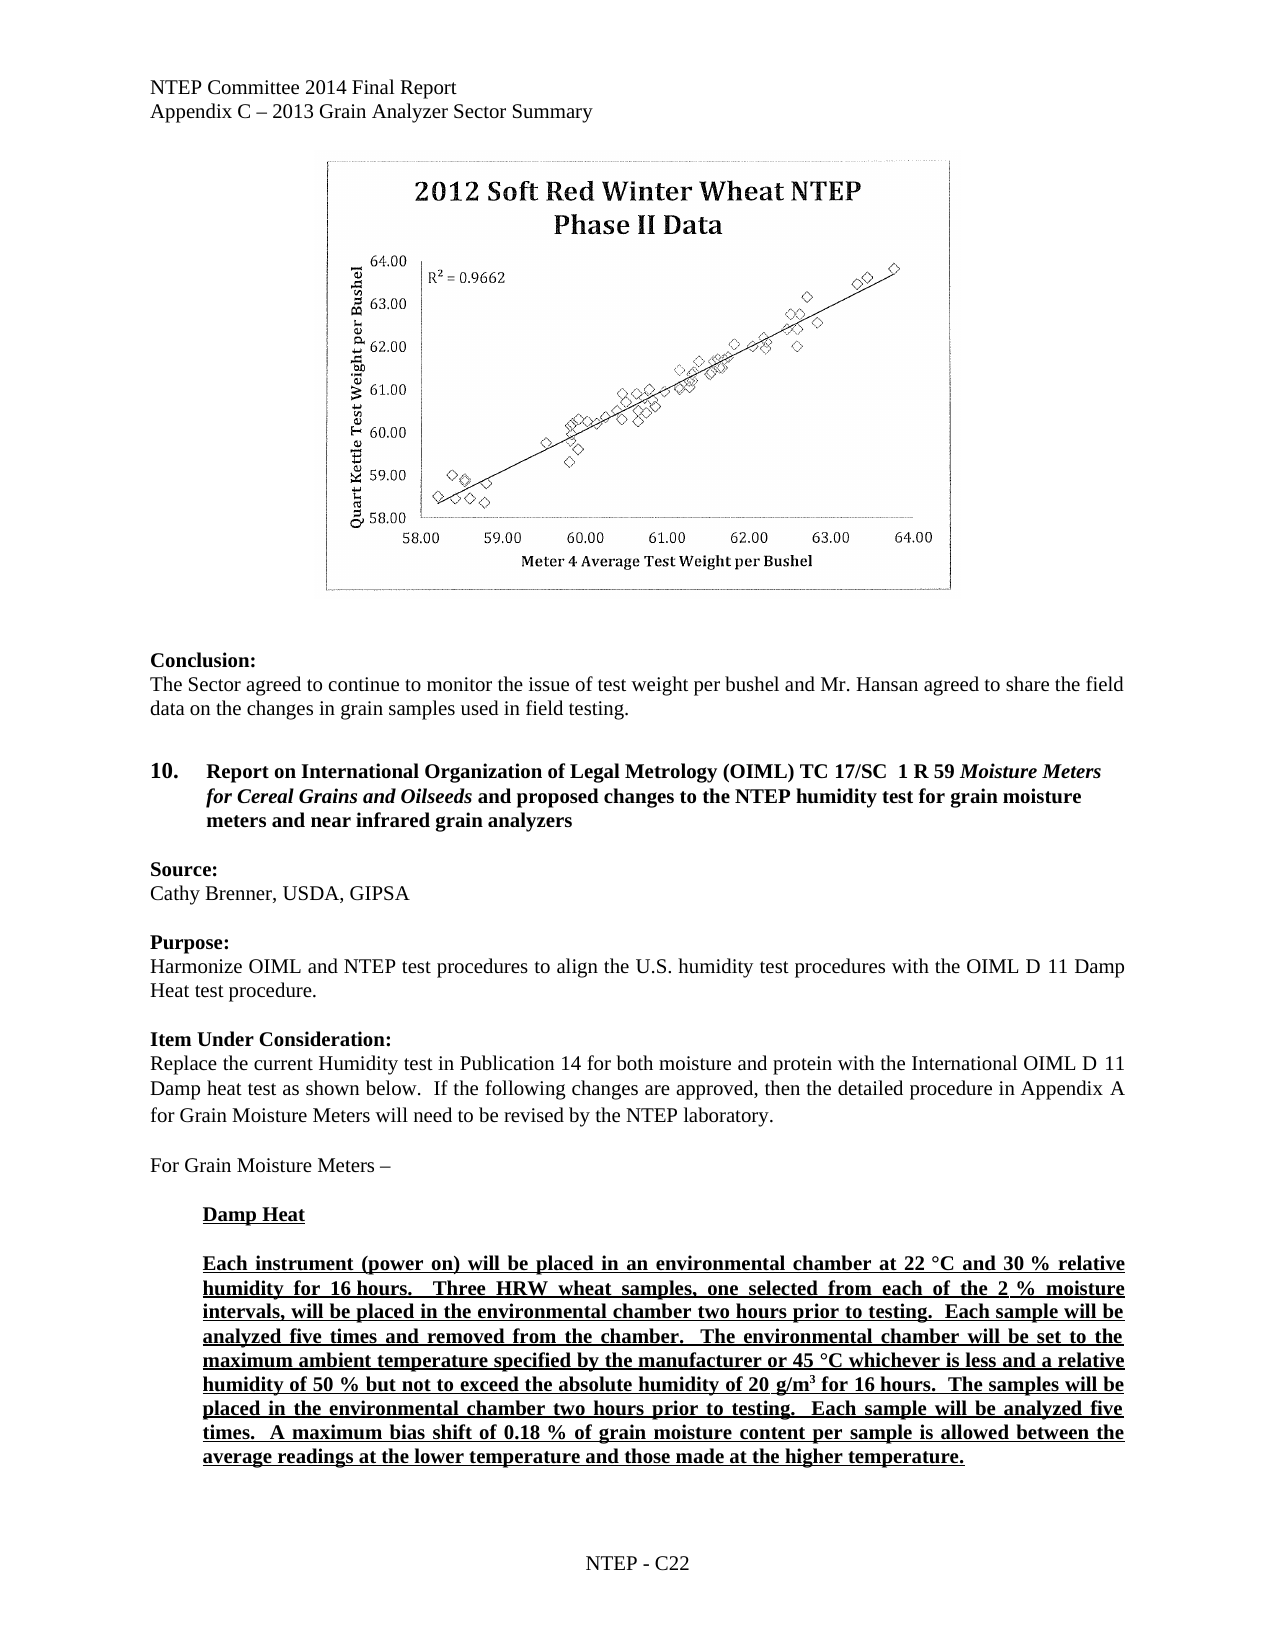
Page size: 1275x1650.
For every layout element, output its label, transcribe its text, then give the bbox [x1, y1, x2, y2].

text Damp Heat [202, 1202, 1125, 1226]
text Each instrument (power on) will be placed in an environmental chamber at 22 °C and 30 % relative humidity for 16 hours. Three HRW wheat samples, one selected from each of the 2 % moisture intervals, will be placed in the environmental chamber two hours prior to testing. Each sample will be analyzed five times and removed from the chamber. The environmental chamber will be set to the maximum ambient temperature specified by the manufacturer or 45 °C whichever is less and a relative humidity of 50 % but not to exceed the absolute humidity of 20 g/m3 for 16 hours. The samples will be placed in the environmental chamber two hours prior to testing. Each sample will be analyzed five times. A maximum bias shift of 0.18 % of grain moisture content per sample is allowed between the average readings at the lower temperature and those made at the higher temperature. [202, 1369, 1125, 1441]
text For Grain Moisture Meters – [150, 1153, 1125, 1177]
text Harmonize OIML and NTEP test procedures to align the U.S. humidity test procedures with the OIML D 11 Damp Heat test procedure. [150, 954, 1125, 1002]
text Source: [150, 857, 1125, 881]
text The Sector agreed to continue to monitor the issue of test weight per bushel and Mr. Hansan agreed to share the field data on the changes in grain samples used in field testing. [150, 672, 1125, 720]
text Conclusion: [150, 648, 1125, 672]
text Purpose: [150, 930, 1125, 954]
text Cathy Brenner, USDA, GIPSA [150, 881, 1125, 905]
text Item Under Consideration: [150, 1027, 1125, 1051]
subtitle Report on International Organization of Legal Metrology (OIML) TC 17/SC 1 R 59 Moisture Meters for Cereal Grains and Oilseeds and proposed changes to the NTEP humidity test for grain moisture meters and near infrared grain analyzers [150, 757, 1125, 832]
text Replace the current Humidity test in Publication 14 for both moisture and protein with the International OIML D 11 Damp heat test as shown below. If the following changes are approved, then the detailed procedure in Appendix A for Grain Moisture Meters will need to be revised by the NTEP laboratory. [150, 1051, 1125, 1128]
